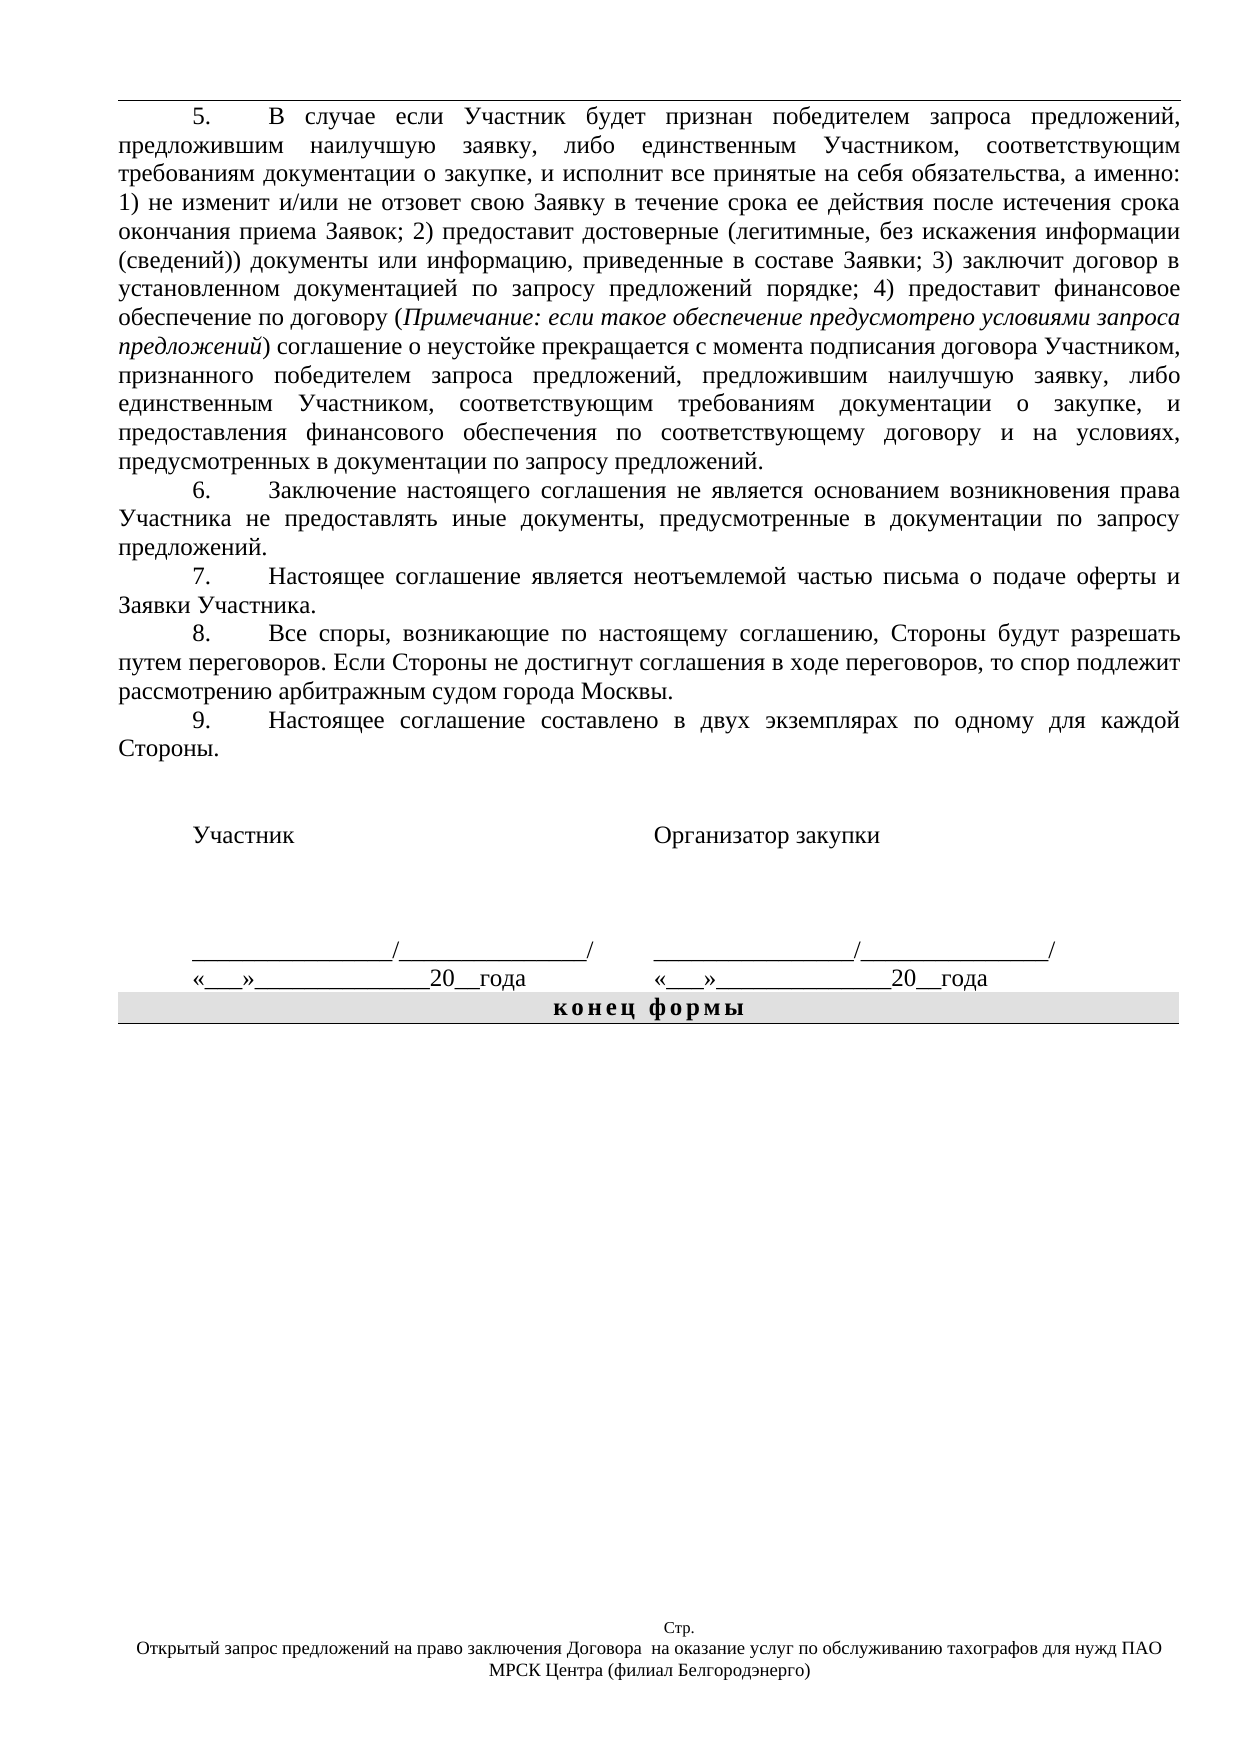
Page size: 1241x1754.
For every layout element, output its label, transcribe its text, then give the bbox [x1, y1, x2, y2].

list Настоящее соглашение составлено в двух экземплярах по одному для каждой Стороны. [118, 705, 1181, 762]
list Настоящее соглашение является неотъемлемой частью письма о подаче оферты и Заявки Участника. [118, 561, 1181, 618]
table_header Участник [181, 820, 642, 848]
list Заключение настоящего соглашения не является основанием возникновения права Участника не предоставлять иные документы, предусмотренные в документации по запросу предложений. [118, 475, 1181, 561]
list В случае если Участник будет признан победителем запроса предложений, предложившим наилучшую заявку, либо единственным Участником, соответствующим требованиям документации о закупке, и исполнит все принятые на себя обязательства, а именно: 1) не изменит и/или не отзовет свою Заявку в течение срока ее действия после истечения срока окончания приема Заявок; 2) предоставит достоверные (легитимные, без искажения информации (сведений)) документы или информацию, приведенные в составе Заявки; 3) заключит договор в установленном документацией по запросу предложений порядке; 4) предоставит финансовое обеспечение по договору (Примечание: если такое обеспечение предусмотрено условиями запроса предложений) соглашение о неустойке прекращается с момента подписания договора Участником, признанного победителем запроса предложений, предложившим наилучшую заявку, либо единственным Участником, соответствующим требованиям документации о закупке, и предоставления финансового обеспечения по соответствующему договору и на условиях, предусмотренных в документации по запросу предложений. [118, 101, 1181, 475]
table_cell ________________/_______________/ «___»______________20__года [181, 849, 642, 992]
text конец формы [118, 992, 1179, 1023]
table_header Организатор закупки [643, 820, 1104, 848]
table_cell ________________/_______________/ «___»______________20__года [643, 849, 1104, 992]
list Все споры, возникающие по настоящему соглашению, Стороны будут разрешать путем переговоров. Если Стороны не достигнут соглашения в ходе переговоров, то спор подлежит рассмотрению арбитражным судом города Москвы. [118, 618, 1181, 705]
